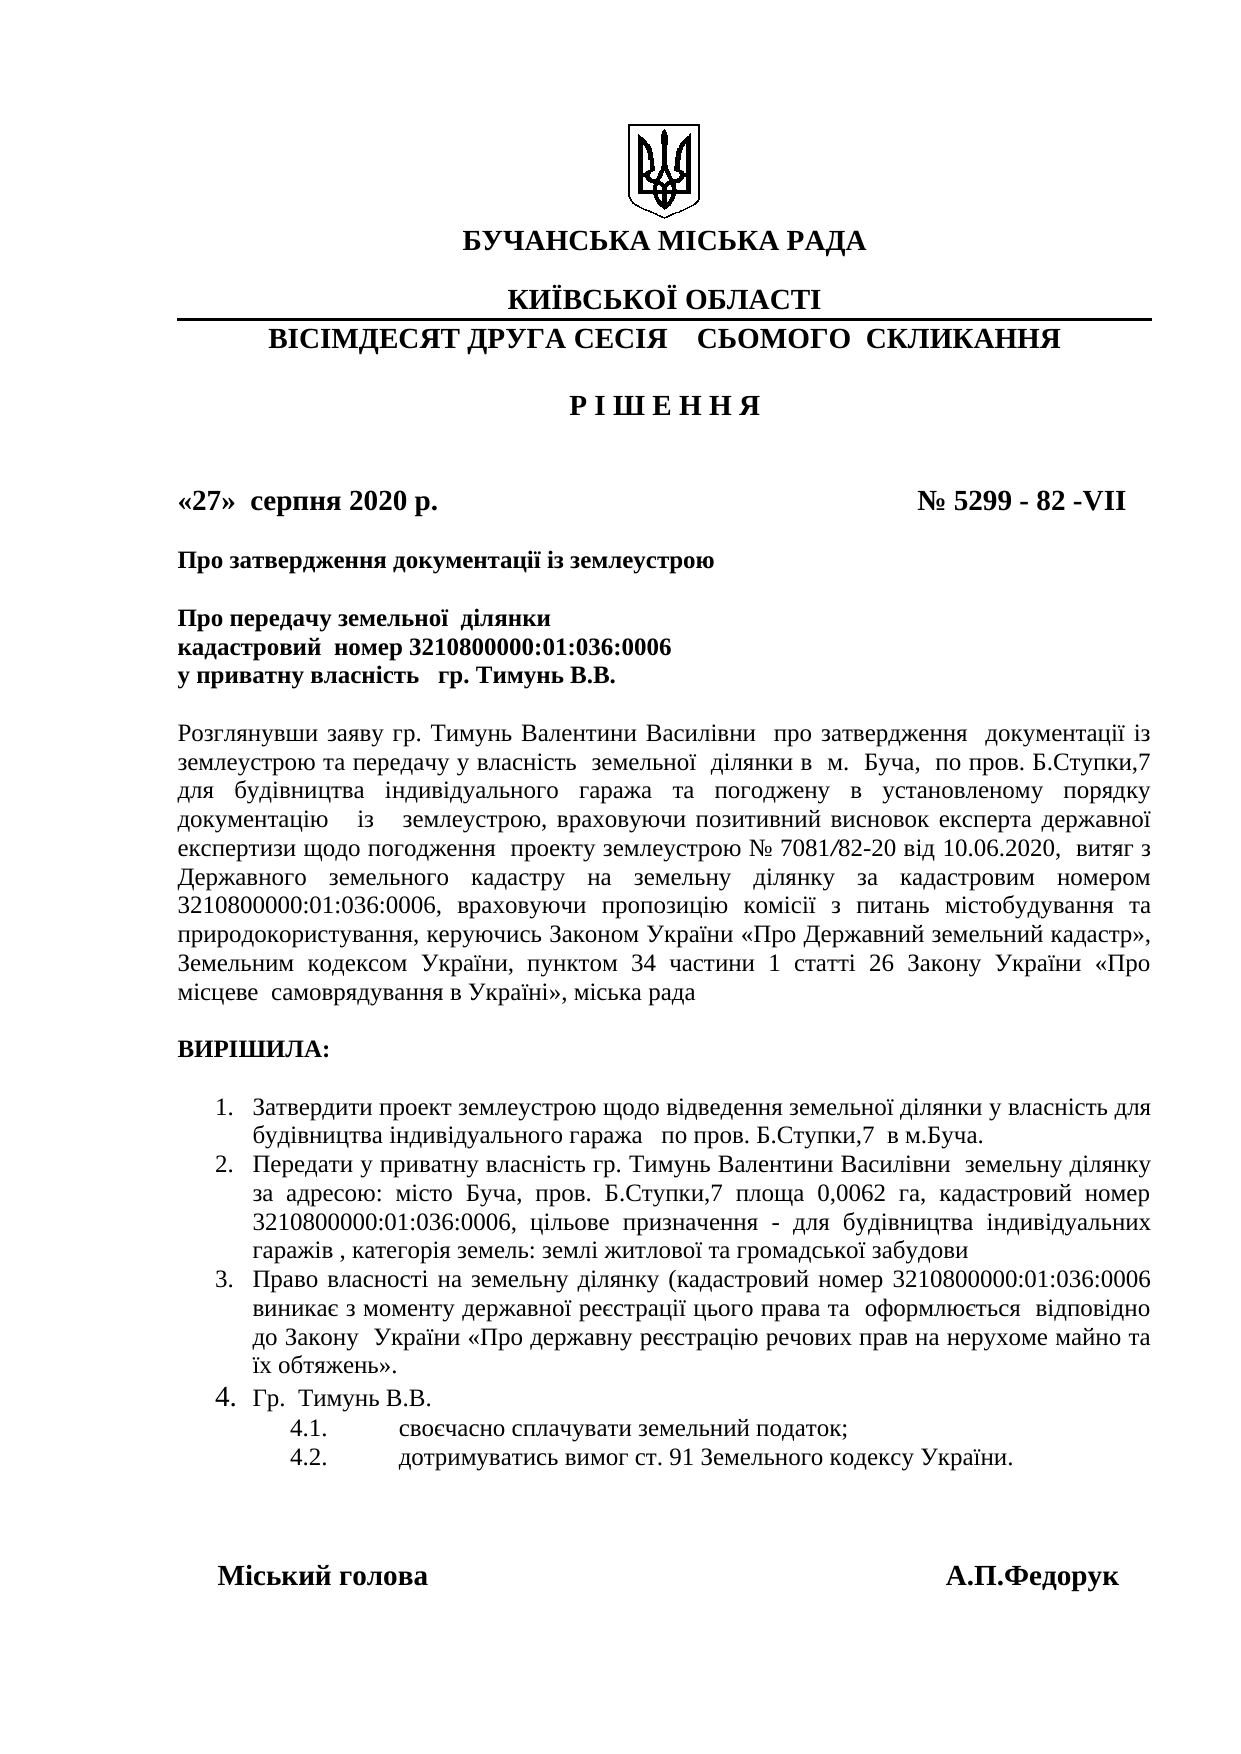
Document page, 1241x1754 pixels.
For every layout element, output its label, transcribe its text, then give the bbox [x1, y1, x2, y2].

text Розглянувши заяву гр. Тимунь Валентини Василівни про затвердження документації із землеустрою та передачу у власність земельної ділянки в м. Буча, по пров. Б.Ступки,7 для будівництва індивідуального гаража та погоджену в установленому порядку документацію із землеустрою, враховуючи позитивний висновок експерта державної експертизи щодо погодження проекту землеустрою № 7081/82-20 від 10.06.2020, витяг з Державного земельного кадастру на земельну ділянку за кадастровим номером 3210800000:01:036:0006, враховуючи пропозицію комісії з питань містобудування та природокористування, керуючись Законом України «Про Державний земельний кадастр», Земельним кодексом України, пунктом 34 частини 1 статті 26 Закону України «Про місцеве самоврядування в Україні», міська рада [177, 718, 1152, 1006]
text Про передачу земельної ділянки [177, 603, 1152, 632]
list дотримуватись вимог ст. 91 Земельного кодексу України. [290, 1442, 1152, 1470]
text КИЇВСЬКОЇ ОБЛАСТІ [177, 282, 1152, 318]
text Про затвердження документації із землеустрою [177, 546, 1152, 574]
text ВИРІШИЛА: [177, 1034, 1152, 1063]
list Затвердити проект землеустрою щодо відведення земельної ділянки у власність для будівництва індивідуального гаража по пров. Б.Ступки,7 в м.Буча. [215, 1092, 1152, 1149]
text Міський голова А.П.Федорук [177, 1558, 1152, 1592]
text «27» серпня 2020 р. № 5299 - 82 -VІІ [177, 483, 1152, 517]
text у приватну власність гр. Тимунь В.В. [177, 661, 1152, 689]
list Передати у приватну власність гр. Тимунь Валентини Василівни земельну ділянку за адресою: місто Буча, пров. Б.Ступки,7 площа 0,0062 га, кадастровий номер 3210800000:01:036:0006, цільове призначення - для будівництва індивідуальних гаражів , категорія земель: землі житлової та громадської забудови [215, 1149, 1152, 1264]
text БУЧАНСЬКА МІСЬКА РАДА [177, 223, 1152, 256]
list Право власності на земельну ділянку (кадастровий номер 3210800000:01:036:0006 виникає з моменту державної реєстрації цього права та оформлюється відповідно до Закону України «Про державну реєстрацію речових прав на нерухоме майно та їх обтяжень». [215, 1264, 1152, 1379]
list своєчасно сплачувати земельний податок; [290, 1413, 1152, 1442]
list Гр. Тимунь В.В. [215, 1379, 1152, 1413]
text Р І Ш Е Н Н Я [177, 388, 1152, 422]
text ВІСІМДЕСЯТ ДРУГА СЕСІЯ СЬОМОГО СКЛИКАННЯ [177, 321, 1152, 354]
text кадастровий номер 3210800000:01:036:0006 [177, 632, 1152, 661]
